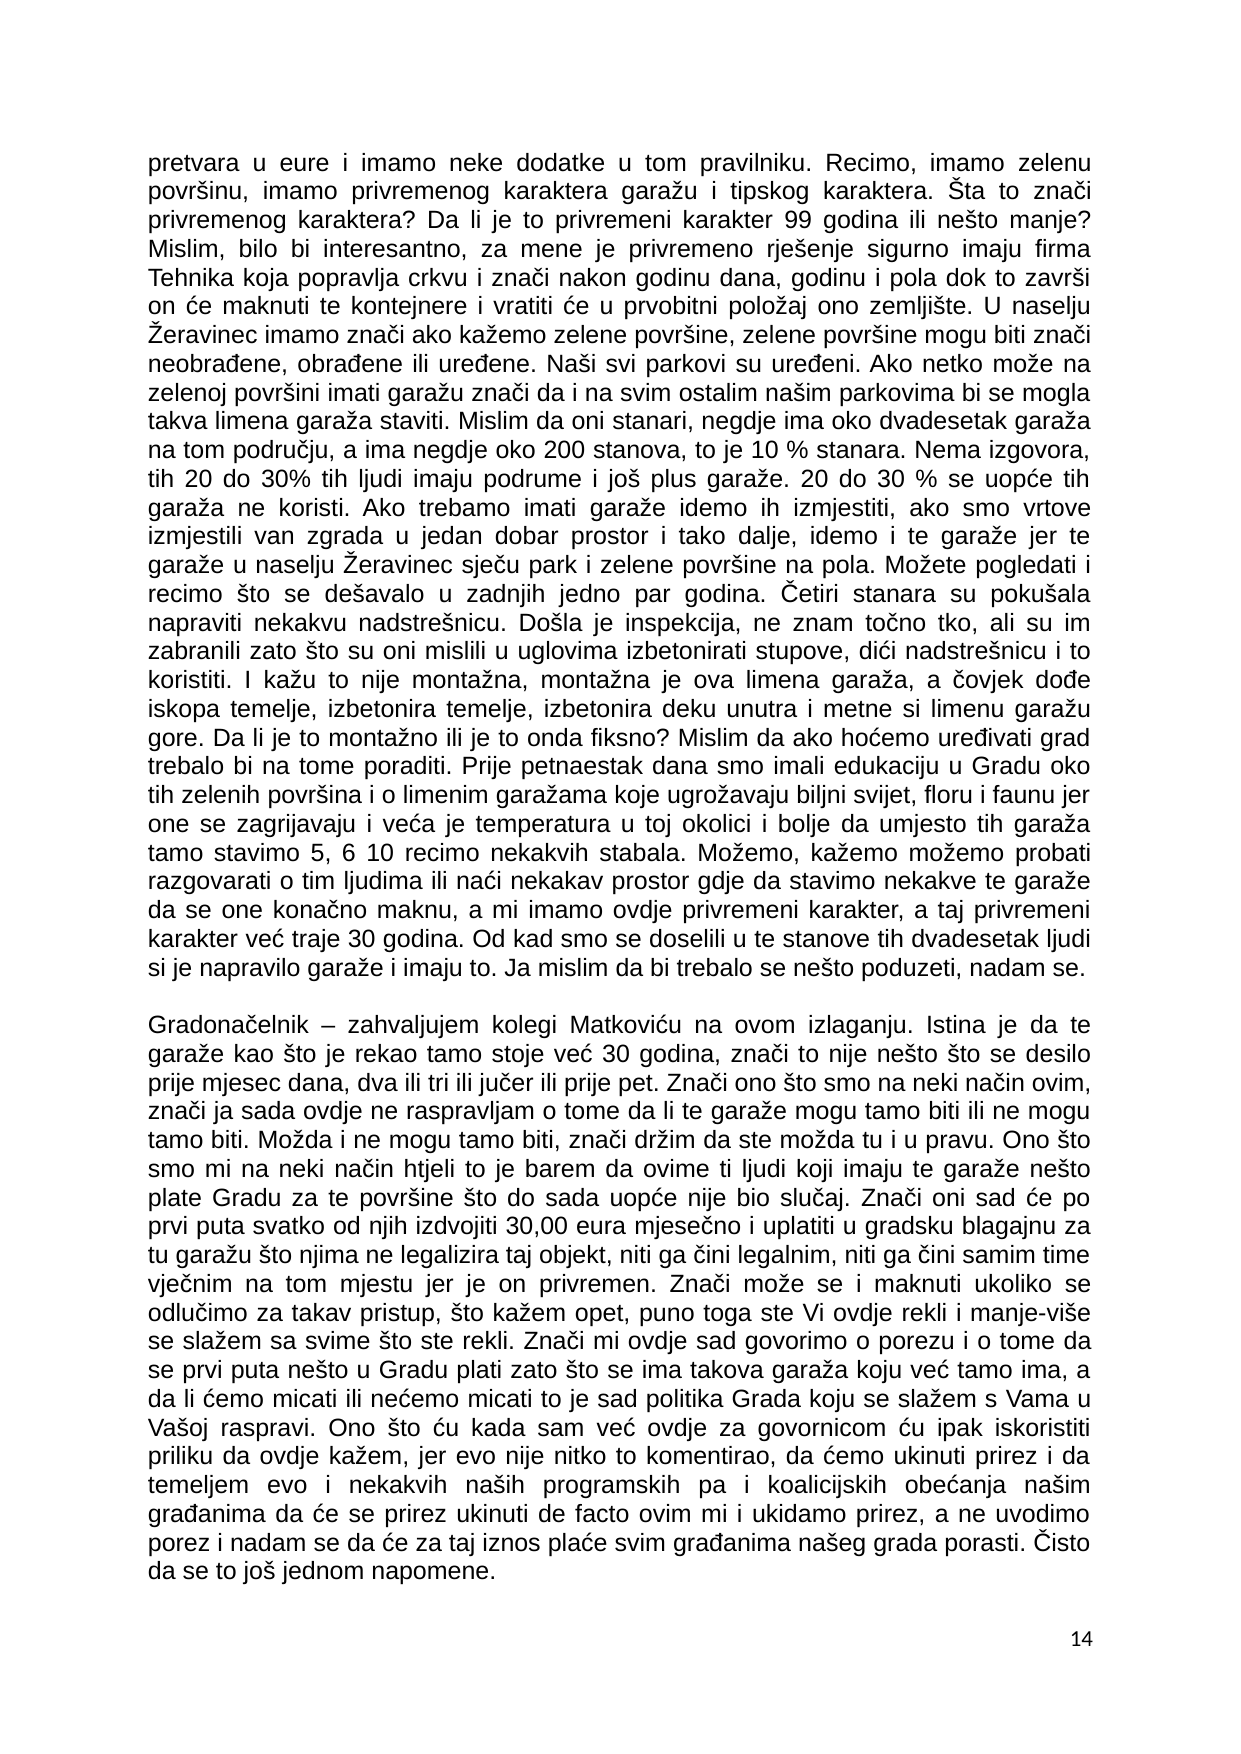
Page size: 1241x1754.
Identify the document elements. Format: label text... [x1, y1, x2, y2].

text Gradonačelnik – zahvaljujem kolegi Matkoviću na ovom izlaganju. Istina je da te garaže kao što je rekao tamo stoje već 30 godina, znači to nije nešto što se desilo prije mjesec dana, dva ili tri ili jučer ili prije pet. Znači ono što smo na neki način ovim, znači ja sada ovdje ne raspravljam o tome da li te garaže mogu tamo biti ili ne mogu tamo biti. Možda i ne mogu tamo biti, znači držim da ste možda tu i u pravu. Ono što smo mi na neki način htjeli to je barem da ovime ti ljudi koji imaju te garaže nešto plate Gradu za te površine što do sada uopće nije bio slučaj. Znači oni sad će po prvi puta svatko od njih izdvojiti 30,00 eura mjesečno i uplatiti u gradsku blagajnu za tu garažu što njima ne legalizira taj objekt, niti ga čini legalnim, niti ga čini samim time vječnim na tom mjestu jer je on privremen. Znači može se i maknuti ukoliko se odlučimo za takav pristup, što kažem opet, puno toga ste Vi ovdje rekli i manje-više se slažem sa svime što ste rekli. Znači mi ovdje sad govorimo o porezu i o tome da se prvi puta nešto u Gradu plati zato što se ima takova garaža koju već tamo ima, a da li ćemo micati ili nećemo micati to je sad politika Grada koju se slažem s Vama u Vašoj raspravi. Ono što ću kada sam već ovdje za govornicom ću ipak iskoristiti priliku da ovdje kažem, jer evo nije nitko to komentirao, da ćemo ukinuti prirez i da temeljem evo i nekakvih naših programskih pa i koalicijskih obećanja našim građanima da će se prirez ukinuti de facto ovim mi i ukidamo prirez, a ne uvodimo porez i nadam se da će za taj iznos plaće svim građanima našeg grada porasti. Čisto da se to još jednom napomene. [148, 1010, 1093, 1585]
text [148, 148, 1093, 981]
